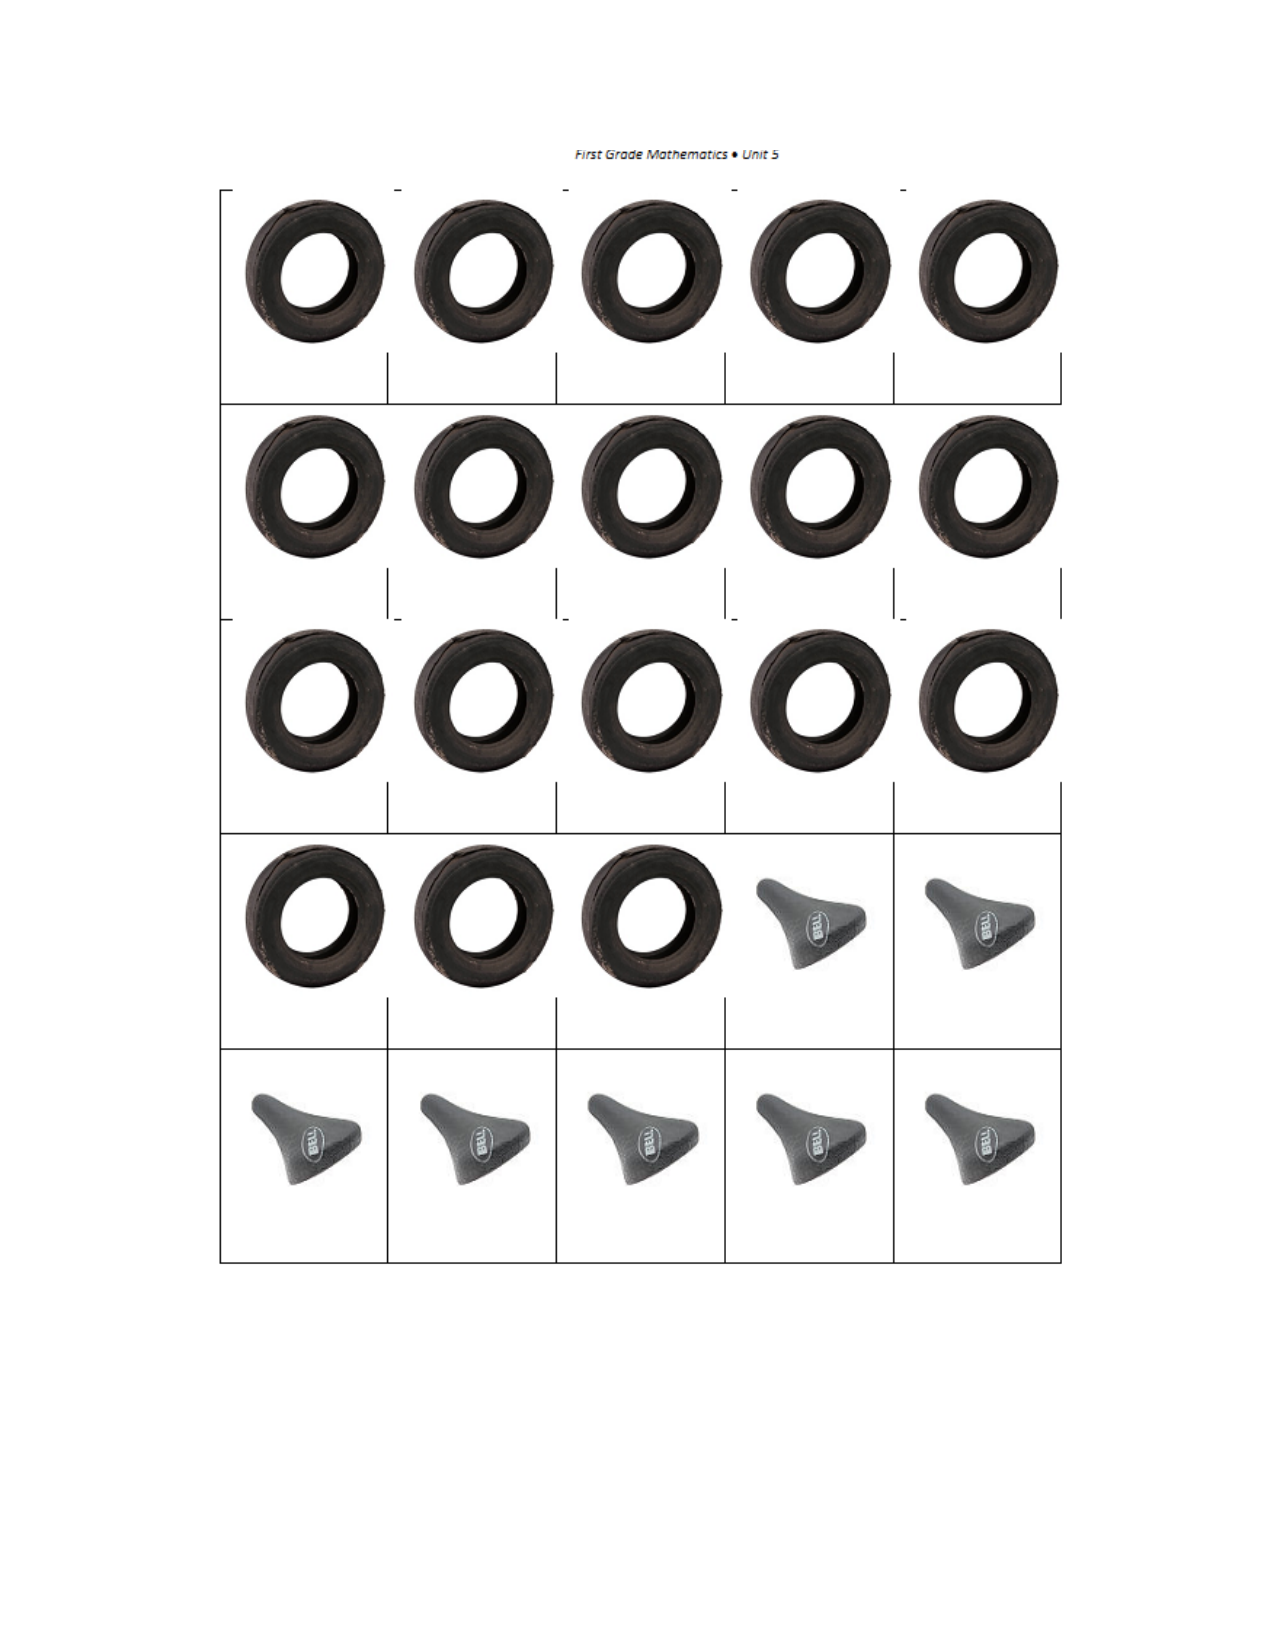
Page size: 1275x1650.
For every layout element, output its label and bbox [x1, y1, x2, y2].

picture [150, 150, 1125, 1315]
